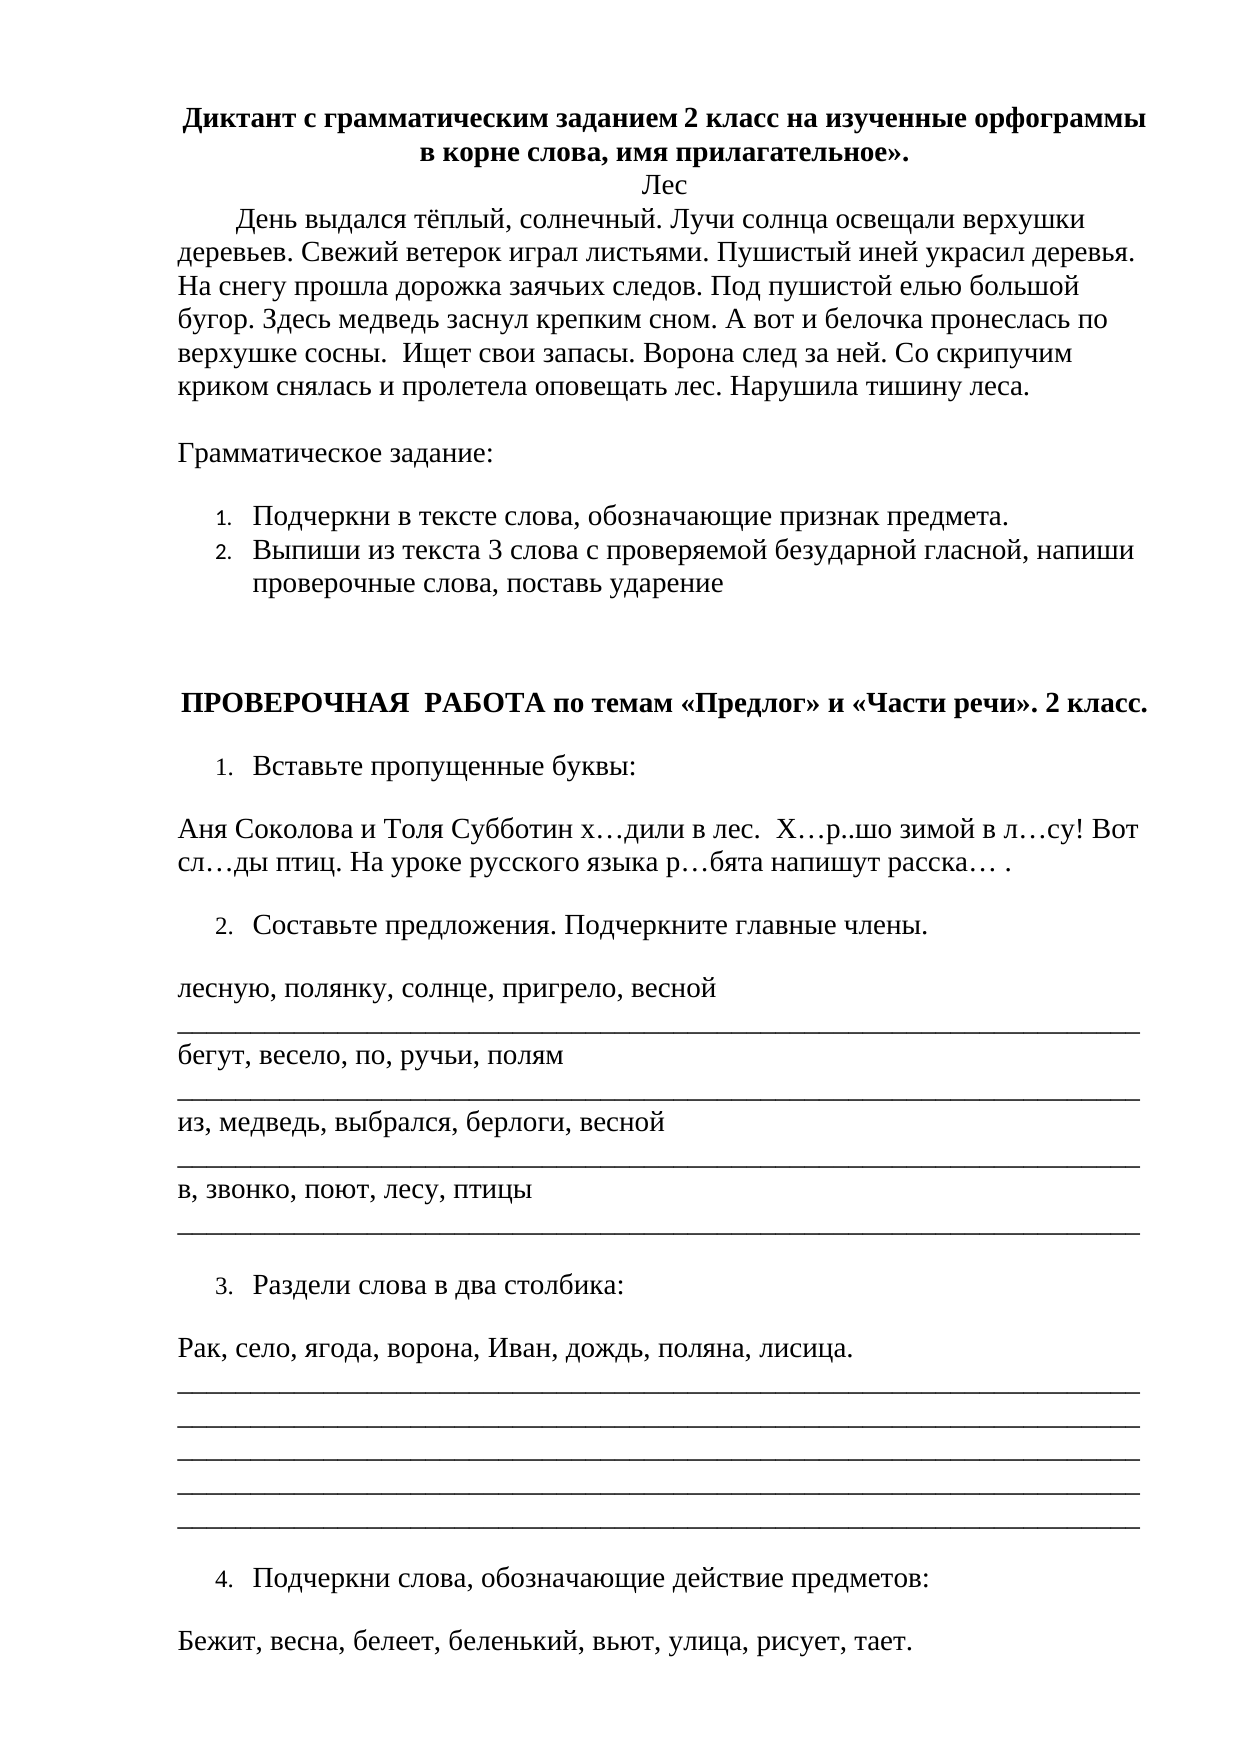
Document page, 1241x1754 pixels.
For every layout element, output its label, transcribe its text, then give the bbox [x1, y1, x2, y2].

text Лес [177, 167, 1152, 201]
text Диктант с грамматическим заданием 2 класс на изученные орфограммы в корне слова, имя прилагательное». [177, 100, 1152, 167]
text из, медведь, выбрался, берлоги, весной [177, 1104, 1152, 1137]
text __________________________________________________________________ [177, 1137, 1152, 1171]
text Грамматическое задание: [177, 436, 1152, 469]
text __________________________________________________________________ [177, 1070, 1152, 1104]
text __________________________________________________________________ [177, 1498, 1152, 1531]
text __________________________________________________________________ [177, 1003, 1152, 1037]
text __________________________________________________________________ [177, 1204, 1152, 1238]
text Бежит, весна, белеет, беленький, вьют, улица, рисует, тает. [177, 1623, 1152, 1657]
text ПРОВЕРОЧНАЯ РАБОТА по темам «Предлог» и «Части речи». 2 класс. [177, 685, 1152, 719]
text __________________________________________________________________ [177, 1464, 1152, 1498]
list Раздели слова в два столбика: [215, 1267, 1152, 1301]
text __________________________________________________________________ [177, 1363, 1152, 1397]
list Составьте предложения. Подчеркните главные члены. [215, 907, 1152, 941]
text в, звонко, поют, лесу, птицы [177, 1171, 1152, 1204]
text __________________________________________________________________ [177, 1397, 1152, 1431]
list Подчеркни слова, обозначающие действие предметов: [215, 1560, 1152, 1594]
text Рак, село, ягода, ворона, Иван, дождь, поляна, лисица. [177, 1330, 1152, 1363]
text __________________________________________________________________ [177, 1431, 1152, 1464]
text Аня Соколова и Толя Субботин х…дили в лес. Х…р..шо зимой в л…су! Вот сл…ды птиц. На уроке русского языка р…бята напишут расска… . [177, 811, 1152, 878]
text бегут, весело, по, ручьи, полям [177, 1037, 1152, 1070]
list Вставьте пропущенные буквы: [215, 748, 1152, 782]
text лесную, полянку, солнце, пригрело, весной [177, 970, 1152, 1003]
list Подчеркни в тексте слова, обозначающие признак предмета. [215, 498, 1152, 532]
list Выпиши из текста 3 слова с проверяемой безударной гласной, напиши проверочные слова, поставь ударение [215, 532, 1152, 599]
text День выдался тёплый, солнечный. Лучи солнца освещали верхушки деревьев. Свежий ветерок играл листьями. Пушистый иней украсил деревья. На снегу прошла дорожка заячьих следов. Под пушистой елью большой бугор. Здесь медведь заснул крепким сном. А вот и белочка пронеслась по верхушке сосны. Ищет свои запасы. Ворона след за ней. Со скрипучим криком снялась и пролетела оповещать лес. Нарушила тишину леса. [177, 201, 1152, 402]
